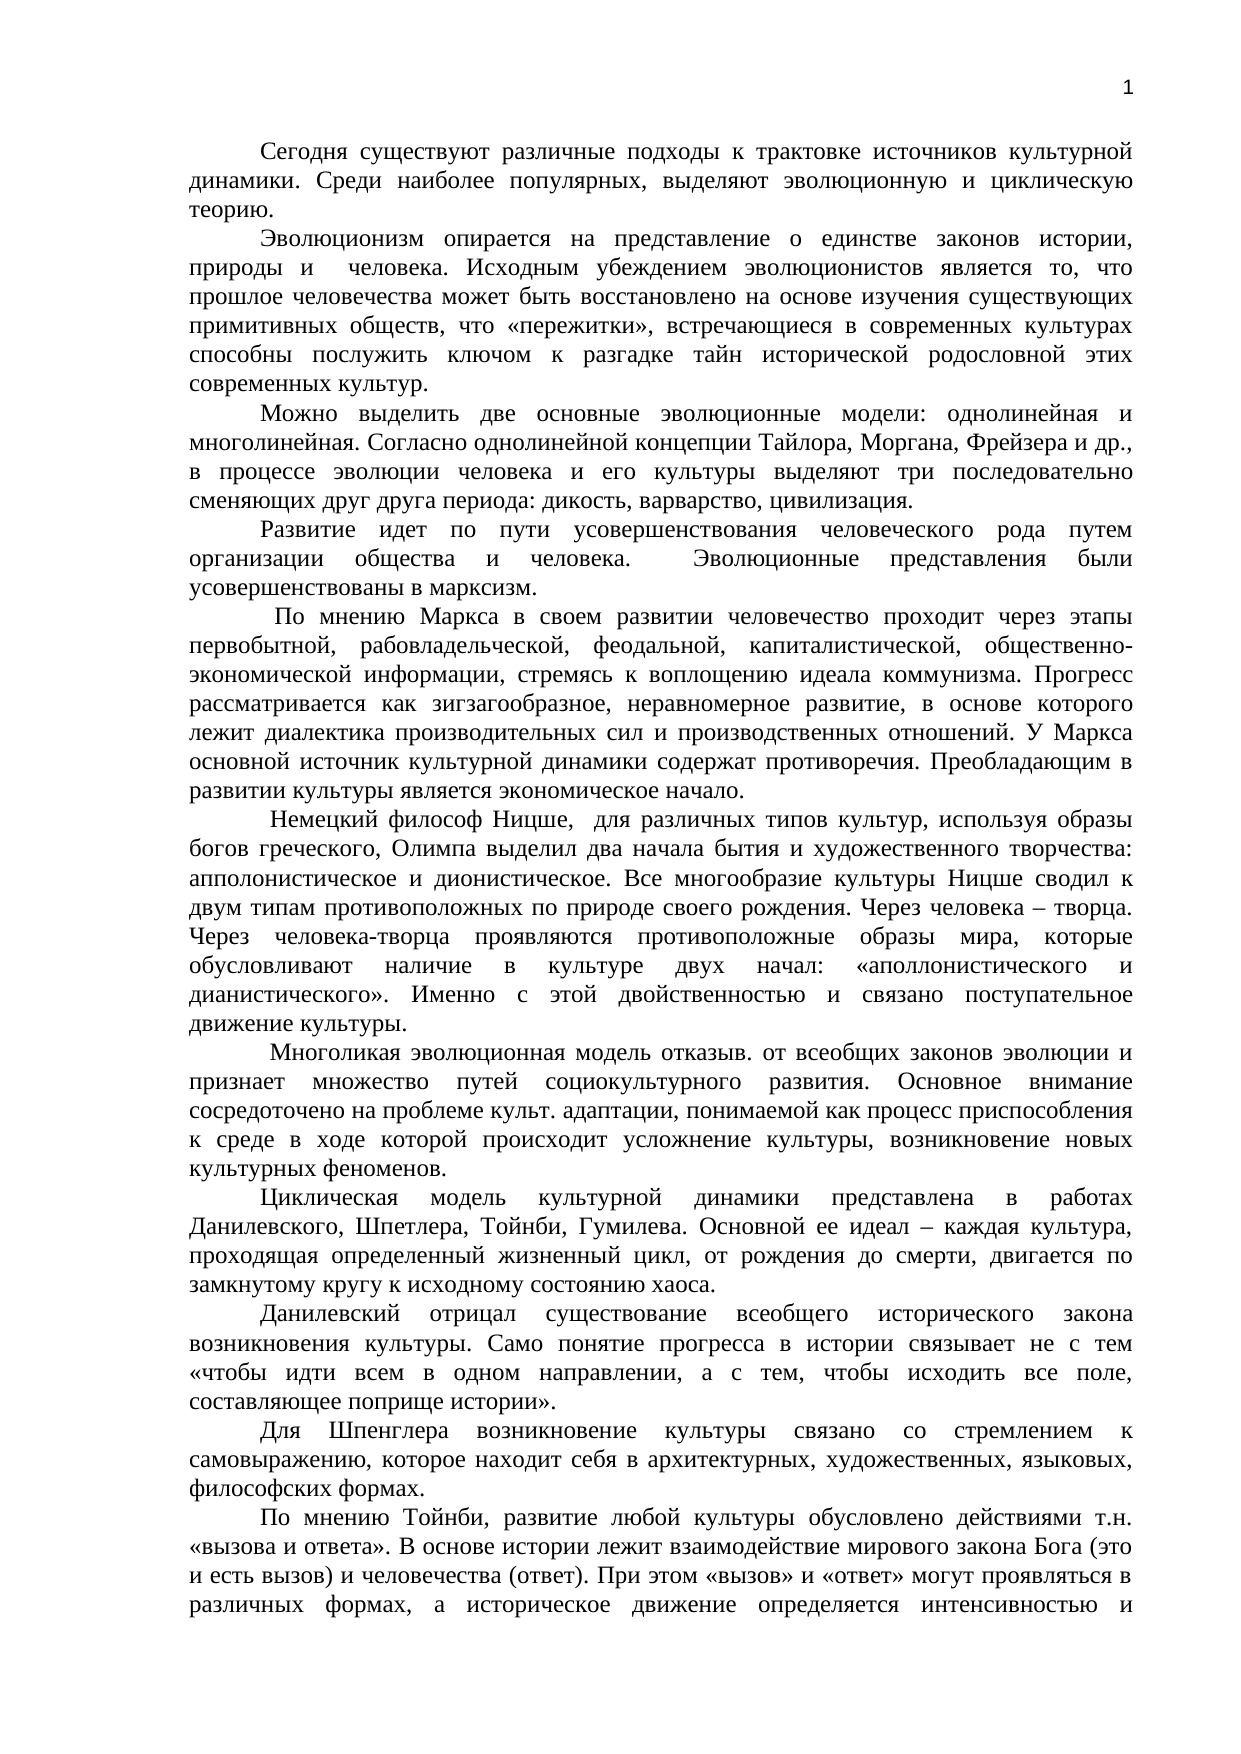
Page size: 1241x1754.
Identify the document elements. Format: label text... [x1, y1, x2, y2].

text Развитие идет по пути усовершенствования человеческого рода путем организации общества и человека. Эволюционные представления были усовершенствованы в марксизм. [189, 514, 1134, 601]
text По мнению Маркса в своем развитии человечество проходит через этапы первобытной, рабовладельческой, феодальной, капиталистической, общественно-экономической информации, стремясь к воплощению идеала коммунизма. Прогресс рассматривается как зигзагообразное, неравномерное развитие, в основе которого лежит диалектика производительных сил и производственных отношений. У Маркса основной источник культурной динамики содержат противоречия. Преобладающим в развитии культуры является экономическое начало. [189, 601, 1134, 804]
text Можно выделить две основные эволюционные модели: однолинейная и многолинейная. Согласно однолинейной концепции Тайлора, Моргана, Фрейзера и др., в процессе эволюции человека и его культуры выделяют три последовательно сменяющих друг друга периода: дикость, варварство, цивилизация. [189, 397, 1134, 514]
text Сегодня существуют различные подходы к трактовке источников культурной динамики. Среди наиболее популярных, выделяют эволюционную и циклическую теорию. [189, 136, 1134, 223]
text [189, 1502, 1134, 1618]
text Данилевский отрицал существование всеобщего исторического закона возникновения культуры. Само понятие прогресса в истории связывает не с тем «чтобы идти всем в одном направлении, а с тем, чтобы исходить все поле, составляющее поприще истории». [189, 1298, 1134, 1414]
text Многоликая эволюционная модель отказыв. от всеобщих законов эволюции и признает множество путей социокультурного развития. Основное внимание сосредоточено на проблеме культ. адаптации, понимаемой как процесс приспособления к среде в ходе которой происходит усложнение культуры, возникновение новых культурных феноменов. [189, 1037, 1134, 1182]
text Для Шпенглера возникновение культуры связано со стремлением к самовыражению, которое находит себя в архитектурных, художественных, языковых, философских формах. [189, 1414, 1134, 1502]
text Циклическая модель культурной динамики представлена в работах Данилевского, Шпетлера, Тойнби, Гумилева. Основной ее идеал – каждая культура, проходящая определенный жизненный цикл, от рождения до смерти, двигается по замкнутому кругу к исходному состоянию хаоса. [189, 1182, 1134, 1298]
text Немецкий философ Ницше, для различных типов культур, используя образы богов греческого, Олимпа выделил два начала бытия и художественного творчества: апполонистическое и дионистическое. Все многообразие культуры Ницше сводил к двум типам противоположных по природе своего рождения. Через человека – творца. Через человека-творца проявляются противоположные образы мира, которые обусловливают наличие в культуре двух начал: «аполлонистического и дианистического». Именно с этой двойственностью и связано поступательное движение культуры. [189, 804, 1134, 1037]
text Эволюционизм опирается на представление о единстве законов истории, природы и человека. Исходным убеждением эволюционистов является то, что прошлое человечества может быть восстановлено на основе изучения существующих примитивных обществ, что «пережитки», встречающиеся в современных культурах способны послужить ключом к разгадке тайн исторической родословной этих современных культур. [189, 223, 1134, 397]
